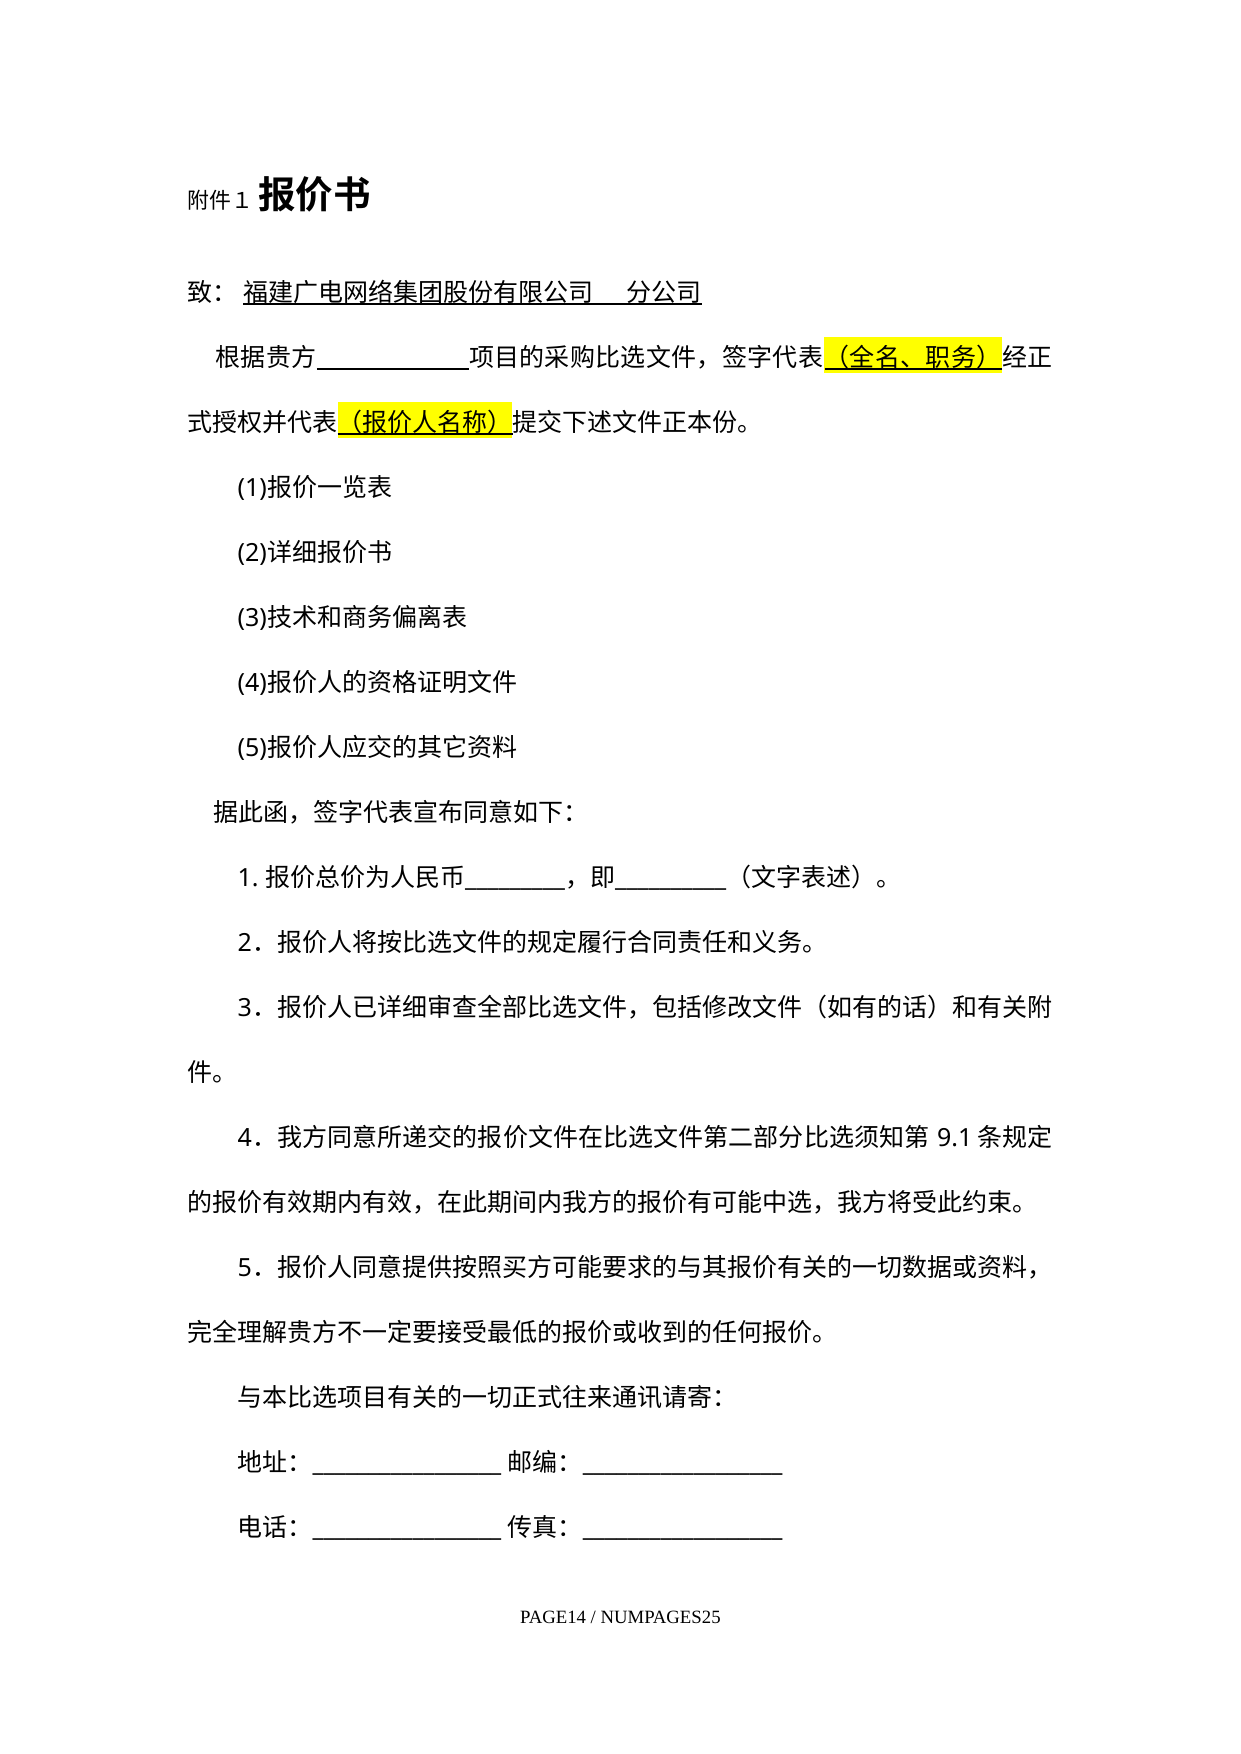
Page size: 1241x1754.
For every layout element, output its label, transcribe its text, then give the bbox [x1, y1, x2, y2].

text 5．报价人同意提供按照买方可能要求的与其报价有关的一切数据或资料，完全理解贵方不一定要接受最低的报价或收到的任何报价。 [187, 1233, 1053, 1363]
text (1)报价一览表 [187, 453, 1053, 518]
text (2)详细报价书 [187, 518, 1053, 583]
text (5)报价人应交的其它资料 [187, 713, 1053, 778]
text 致： 福建广电网络集团股份有限公司 分公司 [187, 258, 1053, 323]
text 1. 报价总价为人民币_________，即__________（文字表述）。 [187, 843, 1053, 908]
text (3)技术和商务偏离表 [187, 583, 1053, 648]
text 4．我方同意所递交的报价文件在比选文件第二部分比选须知第9.1条规定的报价有效期内有效，在此期间内我方的报价有可能中选，我方将受此约束。 [187, 1103, 1053, 1233]
text 与本比选项目有关的一切正式往来通讯请寄： [187, 1363, 1053, 1428]
text 3．报价人已详细审查全部比选文件，包括修改文件（如有的话）和有关附件。 [187, 973, 1053, 1103]
text (4)报价人的资格证明文件 [187, 648, 1053, 713]
text 据此函，签字代表宣布同意如下： [187, 778, 1053, 843]
text 电话：_________________ 传真：__________________ [187, 1493, 1053, 1558]
text 附件１ 报价书 [187, 160, 1053, 225]
text 根据贵方 项目的采购比选文件，签字代表（全名、职务）经正式授权并代表（报价人名称）提交下述文件正本份。 [187, 323, 1053, 453]
text 2．报价人将按比选文件的规定履行合同责任和义务。 [187, 908, 1053, 973]
text 地址：_________________ 邮编：__________________ [187, 1428, 1053, 1493]
